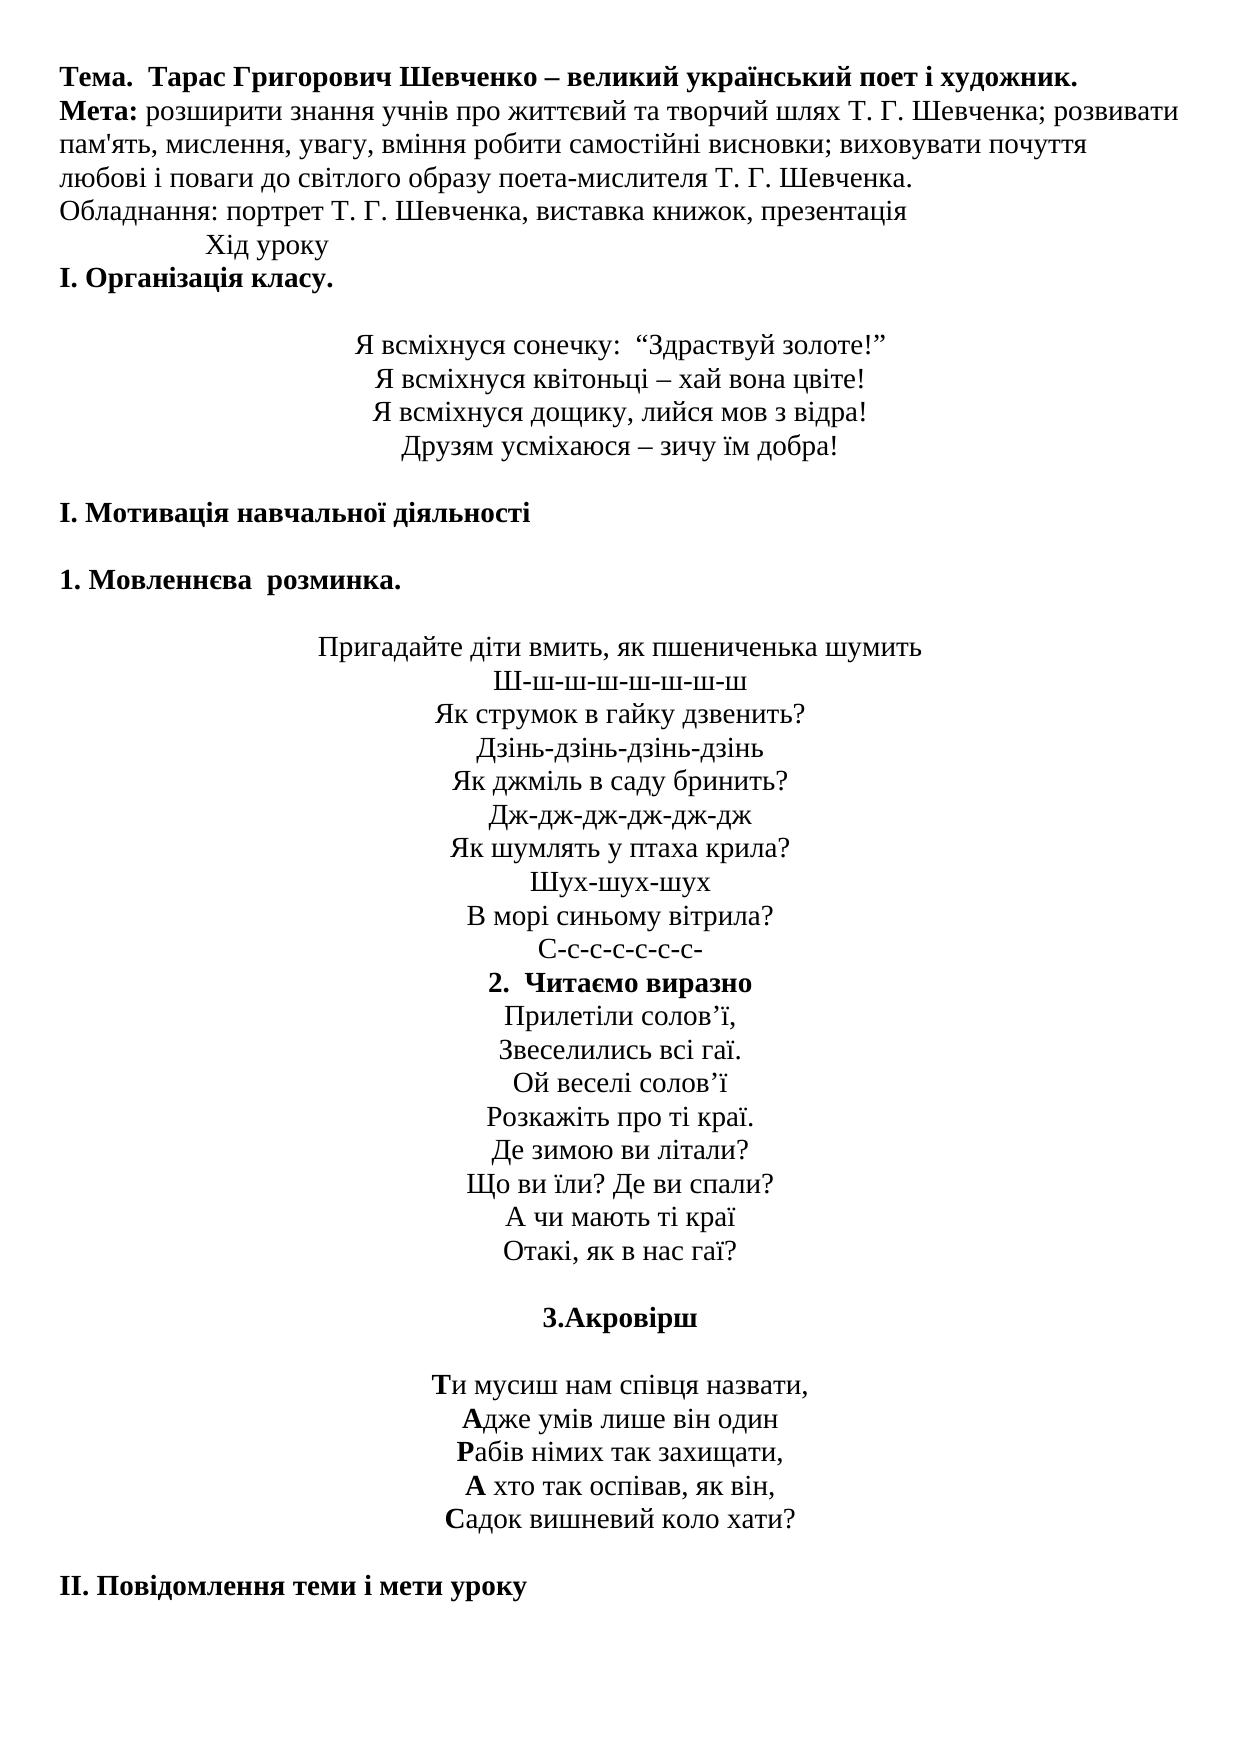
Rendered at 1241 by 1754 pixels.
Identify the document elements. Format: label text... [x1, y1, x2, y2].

text Дж-дж-дж-дж-дж-дж [59, 797, 1181, 831]
text А чи мають ті краї [59, 1199, 1181, 1233]
text Тема. Тарас Григорович Шевченко – великий український поет і художник. [59, 59, 1181, 93]
text Як струмок в гайку дзвенить? [59, 696, 1181, 730]
text Ш-ш-ш-ш-ш-ш-ш-ш [59, 663, 1181, 696]
text Ти мусиш нам співця назвати, [59, 1367, 1181, 1401]
text Як джміль в саду бринить? [59, 763, 1181, 797]
text Я всміхнуся дощику, лийся мов з відра! [59, 394, 1181, 428]
text Розкажіть про ті краї. [59, 1099, 1181, 1132]
text Де зимою ви літали? [59, 1132, 1181, 1166]
text 1. Мовленнєва розминка. [59, 562, 1181, 596]
text Хід уроку [59, 227, 1181, 260]
text Отакі, як в нас гаї? [59, 1233, 1181, 1267]
text І. Організація класу. [59, 260, 1181, 294]
text І. Мотивація навчальної діяльності [59, 495, 1181, 529]
text В морі синьому вітрила? [59, 898, 1181, 931]
text Садок вишневий коло хати? [59, 1501, 1181, 1535]
text Рабів німих так захищати, [59, 1434, 1181, 1468]
text Друзям усміхаюся – зичу їм добра! [59, 428, 1181, 462]
text Обладнання: портрет Т. Г. Шевченка, виставка книжок, презентація [59, 193, 1181, 227]
text Адже умів лише він один [59, 1401, 1181, 1434]
text Прилетіли солов’ї, [59, 998, 1181, 1032]
text II. Повідомлення теми і мети уроку [59, 1568, 1181, 1602]
text Що ви їли? Де ви спали? [59, 1166, 1181, 1199]
text 3.Акровірш [59, 1300, 1181, 1334]
text Я всміхнуся квітоньці – хай вона цвіте! [59, 361, 1181, 394]
text Пригадайте діти вмить, як пшениченька шумить [59, 629, 1181, 663]
text С-с-с-с-с-с-с- [59, 931, 1181, 965]
text Я всміхнуся сонечку: “Здраствуй золоте!” [59, 327, 1181, 361]
text А хто так оспівав, як він, [59, 1468, 1181, 1501]
text Ой веселі солов’ї [59, 1065, 1181, 1099]
text 2. Читаємо виразно [59, 965, 1181, 998]
text Дзінь-дзінь-дзінь-дзінь [59, 730, 1181, 763]
text Звеселились всі гаї. [59, 1032, 1181, 1065]
text Мета: розширити знання учнів про життєвий та творчий шлях Т. Г. Шевченка; розвивати пам'ять, мислення, увагу, вміння робити самостійні висновки; виховувати почуття любові і поваги до світлого образу поета-мислителя Т. Г. Шевченка. [59, 93, 1181, 193]
text Як шумлять у птаха крила? [59, 831, 1181, 864]
text Шух-шух-шух [59, 864, 1181, 898]
